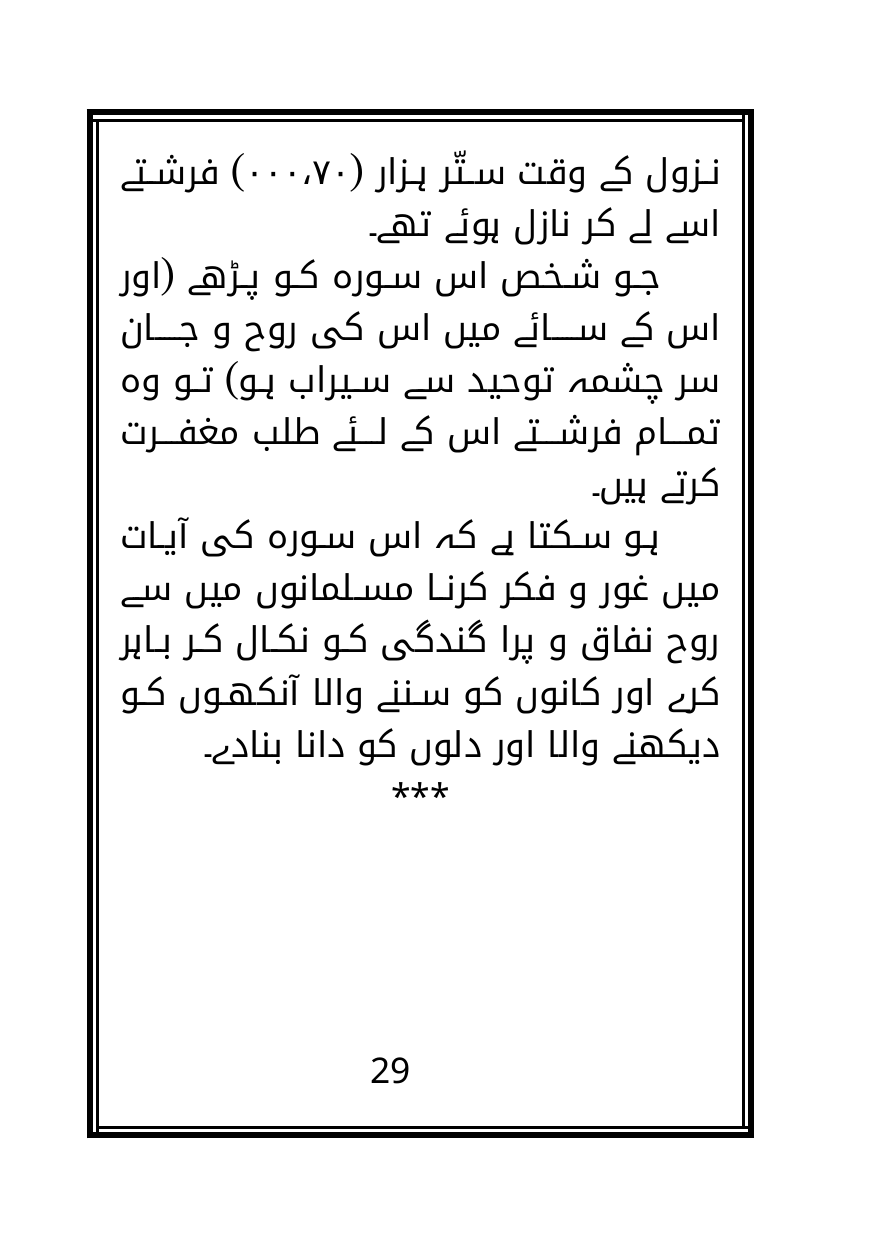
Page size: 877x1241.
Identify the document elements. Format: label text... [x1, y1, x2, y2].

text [120, 142, 721, 247]
text ہو سکتا ہے کہ اس سورہ کی آیات میں غور و فکر کرنا مسلمانوں میں سے روح نفاق و پرا گندگی کو نکال کر باہر کرے اور کانوں کو سننے والا آنکھوں کو دیکھنے والا اور دلوں کو دانا بنادے۔ [120, 507, 721, 767]
text ٭٭٭ [120, 767, 721, 819]
text جو شخص اس سورہ کو پڑھے (اور اس کے سائے میں اس کی روح و جان سر چشمہ توحید سے سیراب ہو) تو وہ تمام فرشتے اس کے لئے طلب مغفرت کرتے ہیں۔ [120, 247, 721, 507]
